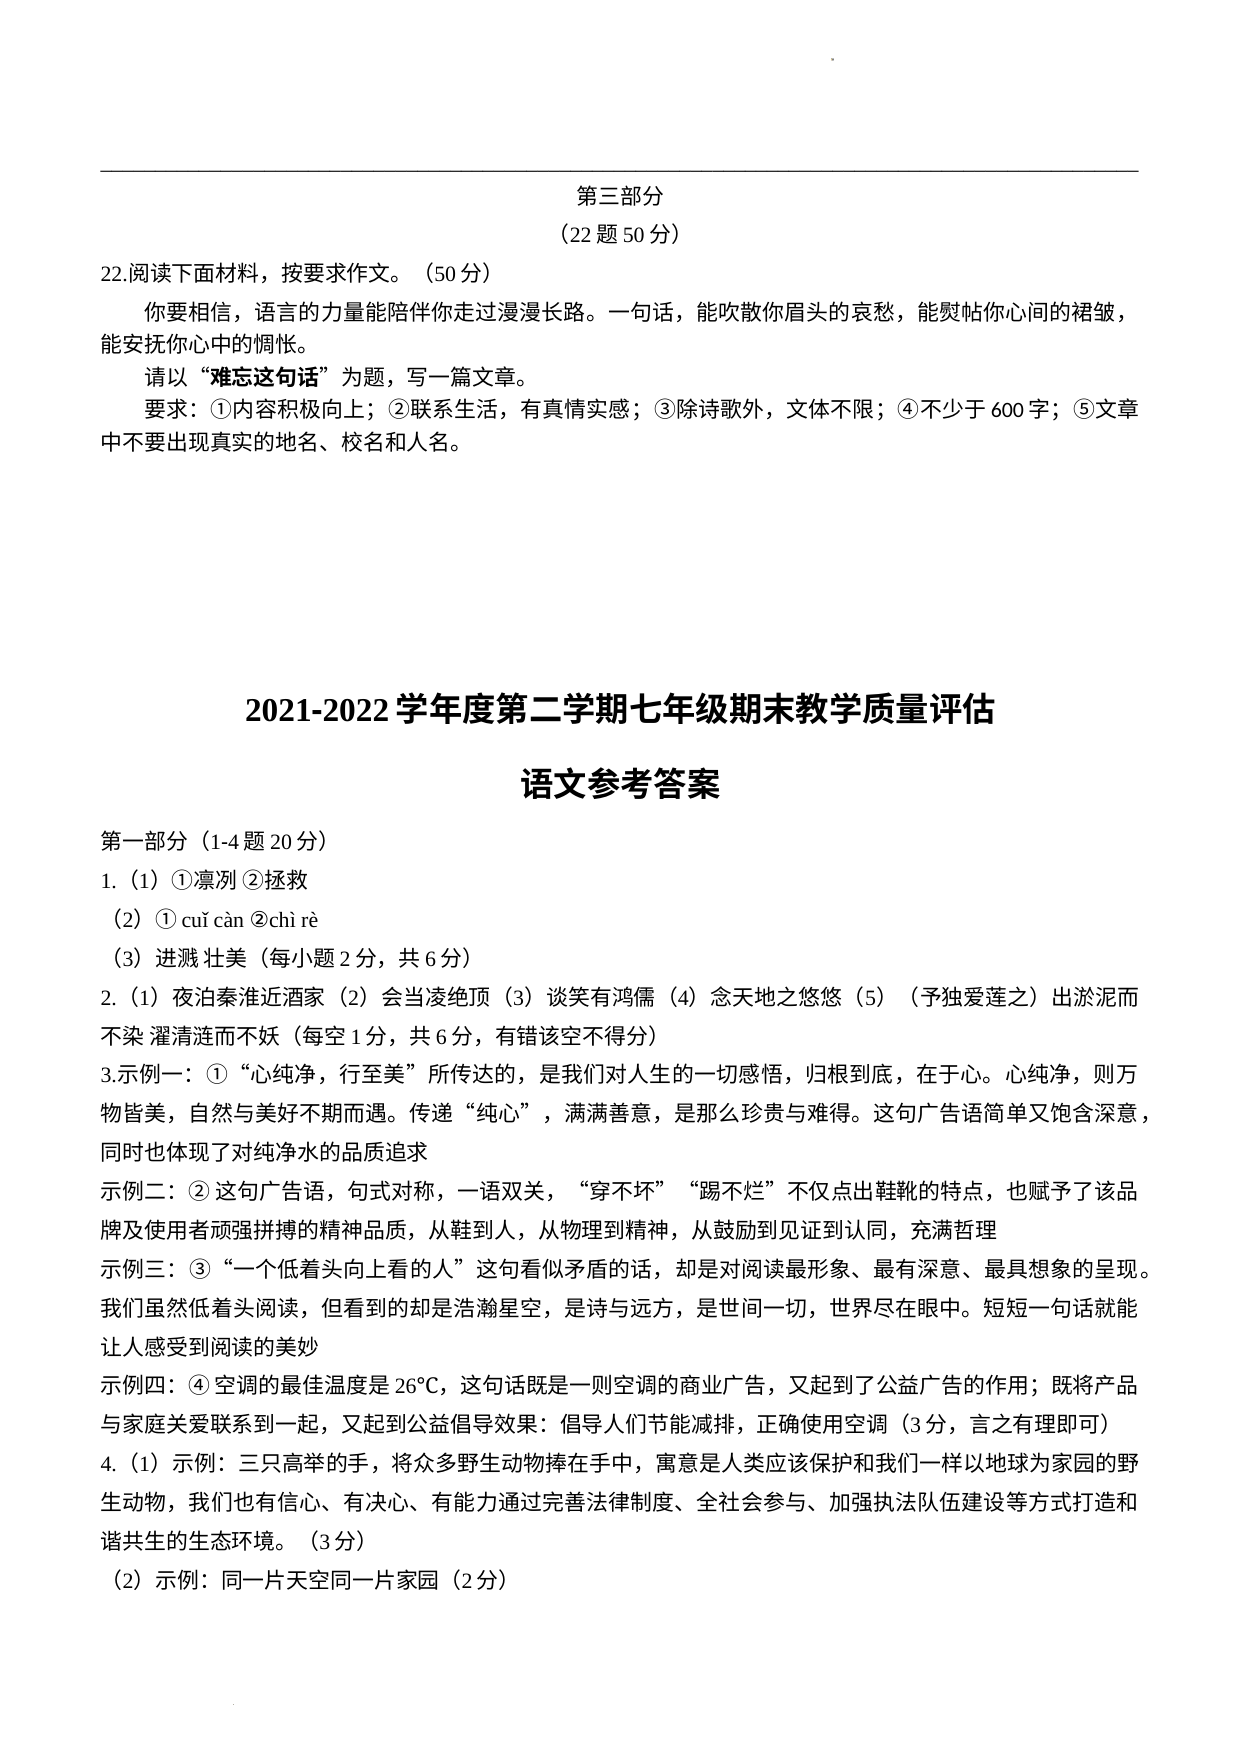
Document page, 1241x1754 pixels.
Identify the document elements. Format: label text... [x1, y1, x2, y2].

text 第一部分（1-4题 20分） [100, 824, 1140, 857]
text 3.示例一：①“心纯净，行至美”所传达的，是我们对人生的一切感悟，归根到底，在于心。心纯净，则万物皆美，自然与美好不期而遇。传递“纯心”，满满善意，是那么珍贵与难得。这句广告语简单又饱含深意，同时也体现了对纯净水的品质追求 [100, 1057, 1140, 1167]
text 示例四：④ 空调的最佳温度是26℃，这句话既是一则空调的商业广告，又起到了公益广告的作用；既将产品与家庭关爱联系到一起，又起到公益倡导效果：倡导人们节能减排，正确使用空调（3分，言之有理即可） [100, 1368, 1140, 1439]
text （22题 50分） [100, 217, 1140, 249]
text 语文参考答案 [100, 749, 1140, 814]
text 请以“难忘这句话”为题，写一篇文章。 [100, 359, 1140, 392]
text 2021-2022学年度第二学期七年级期末教学质量评估 [100, 675, 1140, 740]
text 22.阅读下面材料，按要求作文。（50分） [100, 256, 1140, 288]
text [100, 146, 1140, 178]
text 示例二：② 这句广告语，句式对称，一语双关，“穿不坏”“踢不烂”不仅点出鞋靴的特点，也赋予了该品牌及使用者顽强拼搏的精神品质，从鞋到人，从物理到精神，从鼓励到见证到认同，充满哲理 [100, 1174, 1140, 1245]
text 2.（1）夜泊秦淮近酒家（2）会当凌绝顶（3）谈笑有鸿儒（4）念天地之悠悠（5）（予独爱莲之）出淤泥而不染 濯清涟而不妖（每空1分，共6分，有错该空不得分） [100, 979, 1140, 1051]
text 第三部分 [100, 178, 1140, 211]
text （2）示例：同一片天空同一片家园（2分） [100, 1562, 1140, 1595]
text （2）①cuǐ càn ②chì rè [100, 902, 1140, 934]
text 要求：①内容积极向上；②联系生活，有真情实感；③除诗歌外，文体不限；④不少于600字；⑤文章中不要出现真实的地名、校名和人名。 [100, 392, 1140, 457]
text 1.（1）①凛冽 ②拯救 [100, 863, 1140, 895]
text （3）进溅 壮美（每小题2分，共6分） [100, 941, 1140, 973]
text 示例三：③“一个低着头向上看的人”这句看似矛盾的话，却是对阅读最形象、最有深意、最具想象的呈现。我们虽然低着头阅读，但看到的却是浩瀚星空，是诗与远方，是世间一切，世界尽在眼中。短短一句话就能让人感受到阅读的美妙 [100, 1251, 1140, 1362]
text 你要相信，语言的力量能陪伴你走过漫漫长路。一句话，能吹散你眉头的哀愁，能熨帖你心间的裙皱，能安抚你心中的惆怅。 [100, 294, 1140, 359]
text 4.（1）示例：三只高举的手，将众多野生动物捧在手中，寓意是人类应该保护和我们一样以地球为家园的野生动物，我们也有信心、有决心、有能力通过完善法律制度、全社会参与、加强执法队伍建设等方式打造和谐共生的生态环境。（3分） [100, 1446, 1140, 1556]
